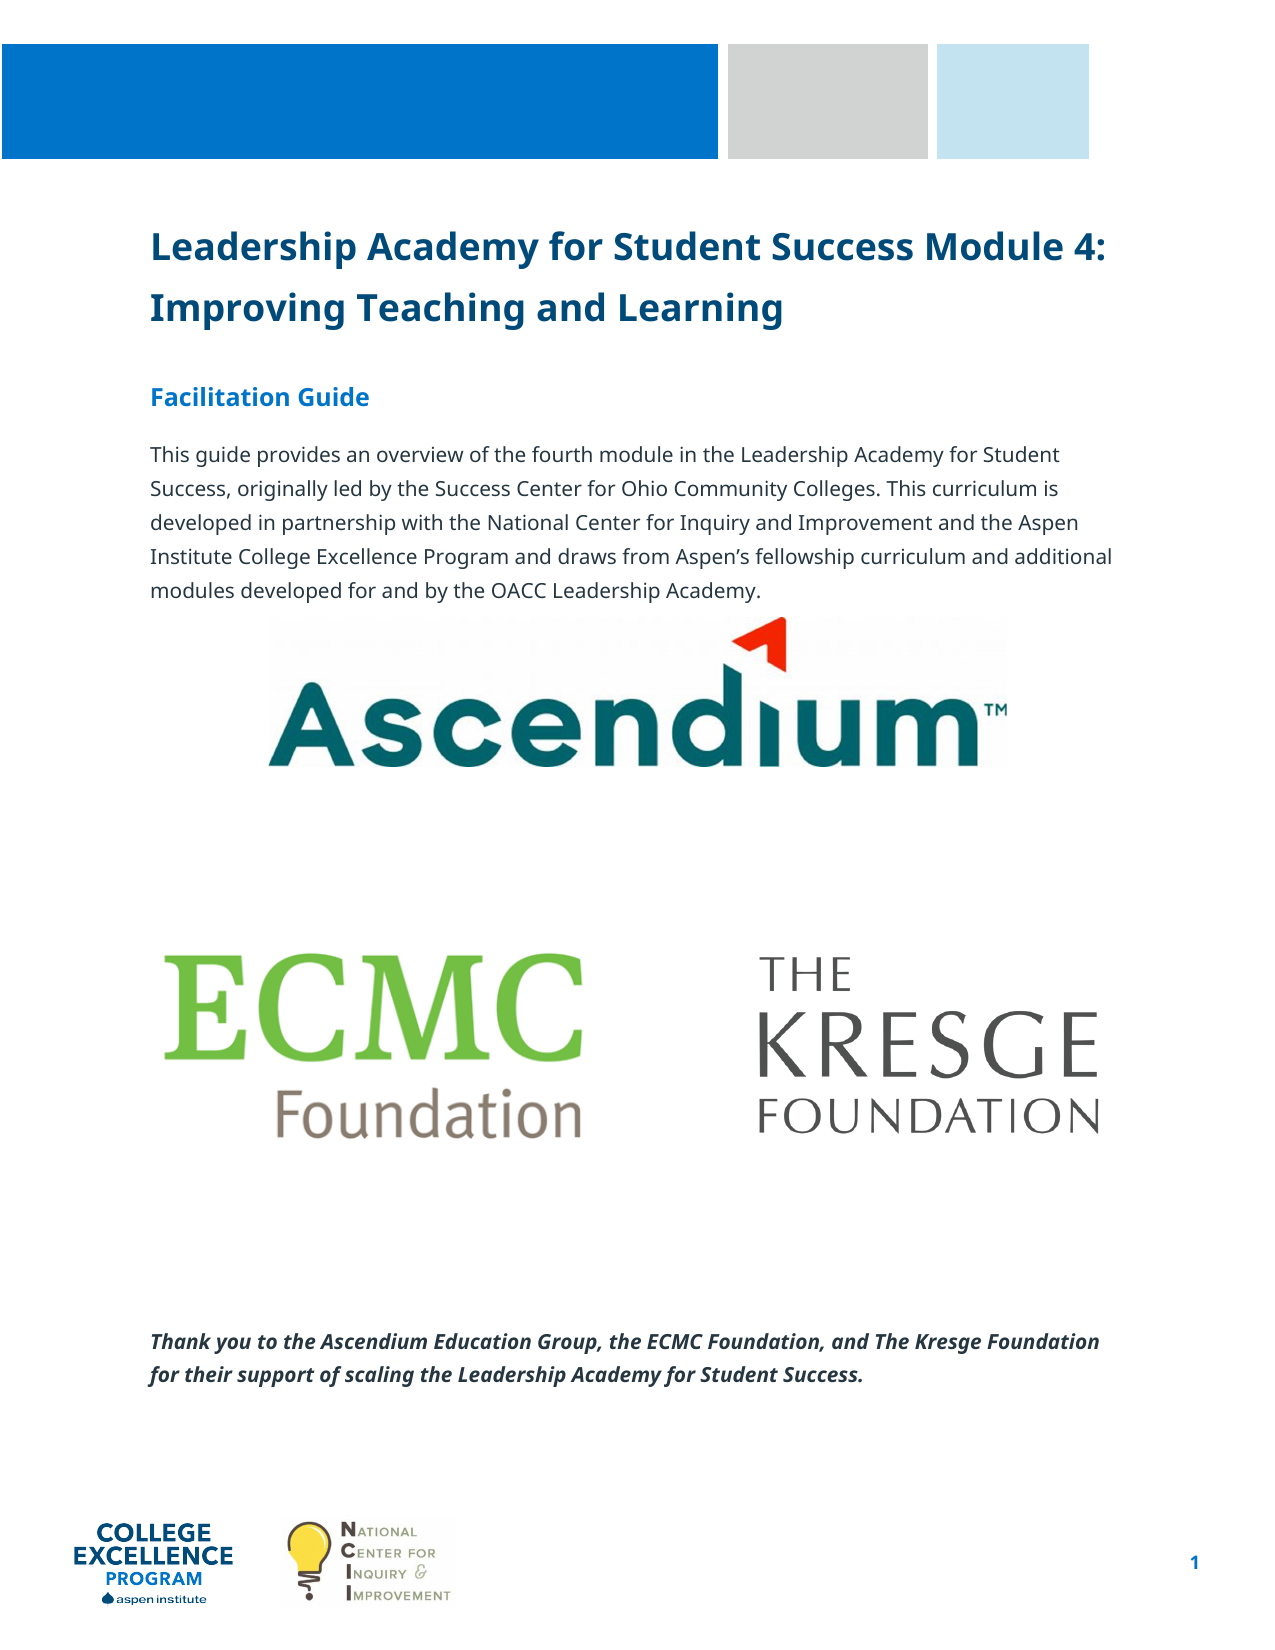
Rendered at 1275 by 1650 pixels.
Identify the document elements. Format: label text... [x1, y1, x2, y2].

subtitle Leadership Academy for Student Success Module 4: Improving Teaching and Learning [150, 220, 1125, 332]
picture [281, 1514, 457, 1608]
picture [268, 617, 1007, 767]
picture [718, 835, 1139, 1255]
picture [150, 933, 603, 1160]
text This guide provides an overview of the fourth module in the Leadership Academy for Student Success, originally led by the Success Center for Ohio Community Colleges. This curriculum is developed in partnership with the National Center for Inquiry and Improvement and the Aspen Institute College Excellence Program and draws from Aspen’s fellowship curriculum and additional modules developed for and by the OACC Leadership Academy. [150, 440, 1125, 605]
picture [74, 1523, 233, 1607]
subtitle Facilitation Guide [150, 380, 1125, 414]
subtitle Thank you to the Ascendium Education Group, the ECMC Foundation, and The Kresge Foundation for their support of scaling the Leadership Academy for Student Success. [150, 1327, 1125, 1388]
